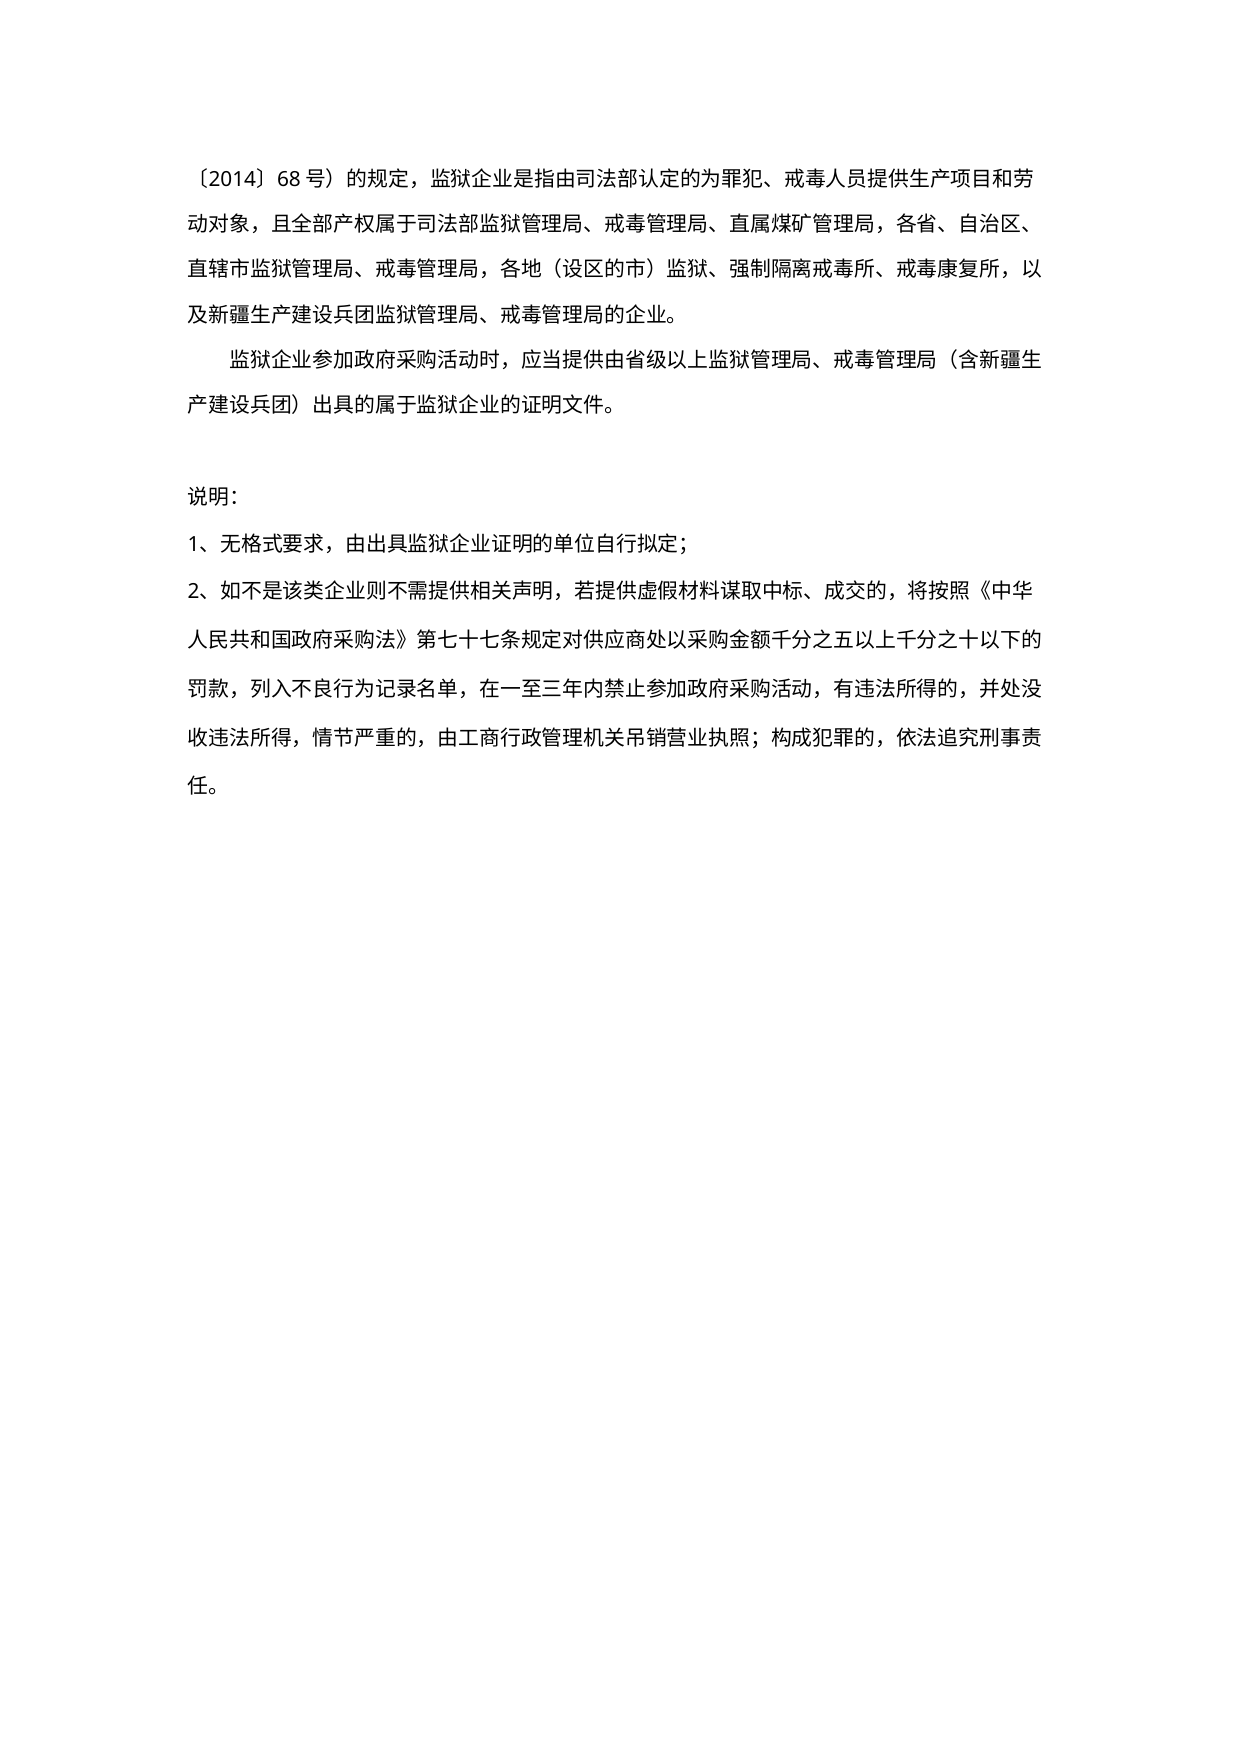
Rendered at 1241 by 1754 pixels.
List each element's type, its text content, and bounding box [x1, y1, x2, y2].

text 2、如不是该类企业则不需提供相关声明，若提供虚假材料谋取中标、成交的，将按照《中华人民共和国政府采购法》第七十七条规定对供应商处以采购金额千分之五以上千分之十以下的罚款，列入不良行为记录名单，在一至三年内禁止参加政府采购活动，有违法所得的，并处没收违法所得，情节严重的，由工商行政管理机关吊销营业执照；构成犯罪的，依法追究刑事责任。 [187, 573, 1053, 801]
text 监狱企业参加政府采购活动时，应当提供由省级以上监狱管理局、戒毒管理局（含新疆生产建设兵团）出具的属于监狱企业的证明文件。 [187, 343, 1053, 419]
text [187, 162, 1053, 328]
text 1、无格式要求，由出具监狱企业证明的单位自行拟定； [187, 526, 1053, 558]
text 说明： [187, 481, 1053, 511]
